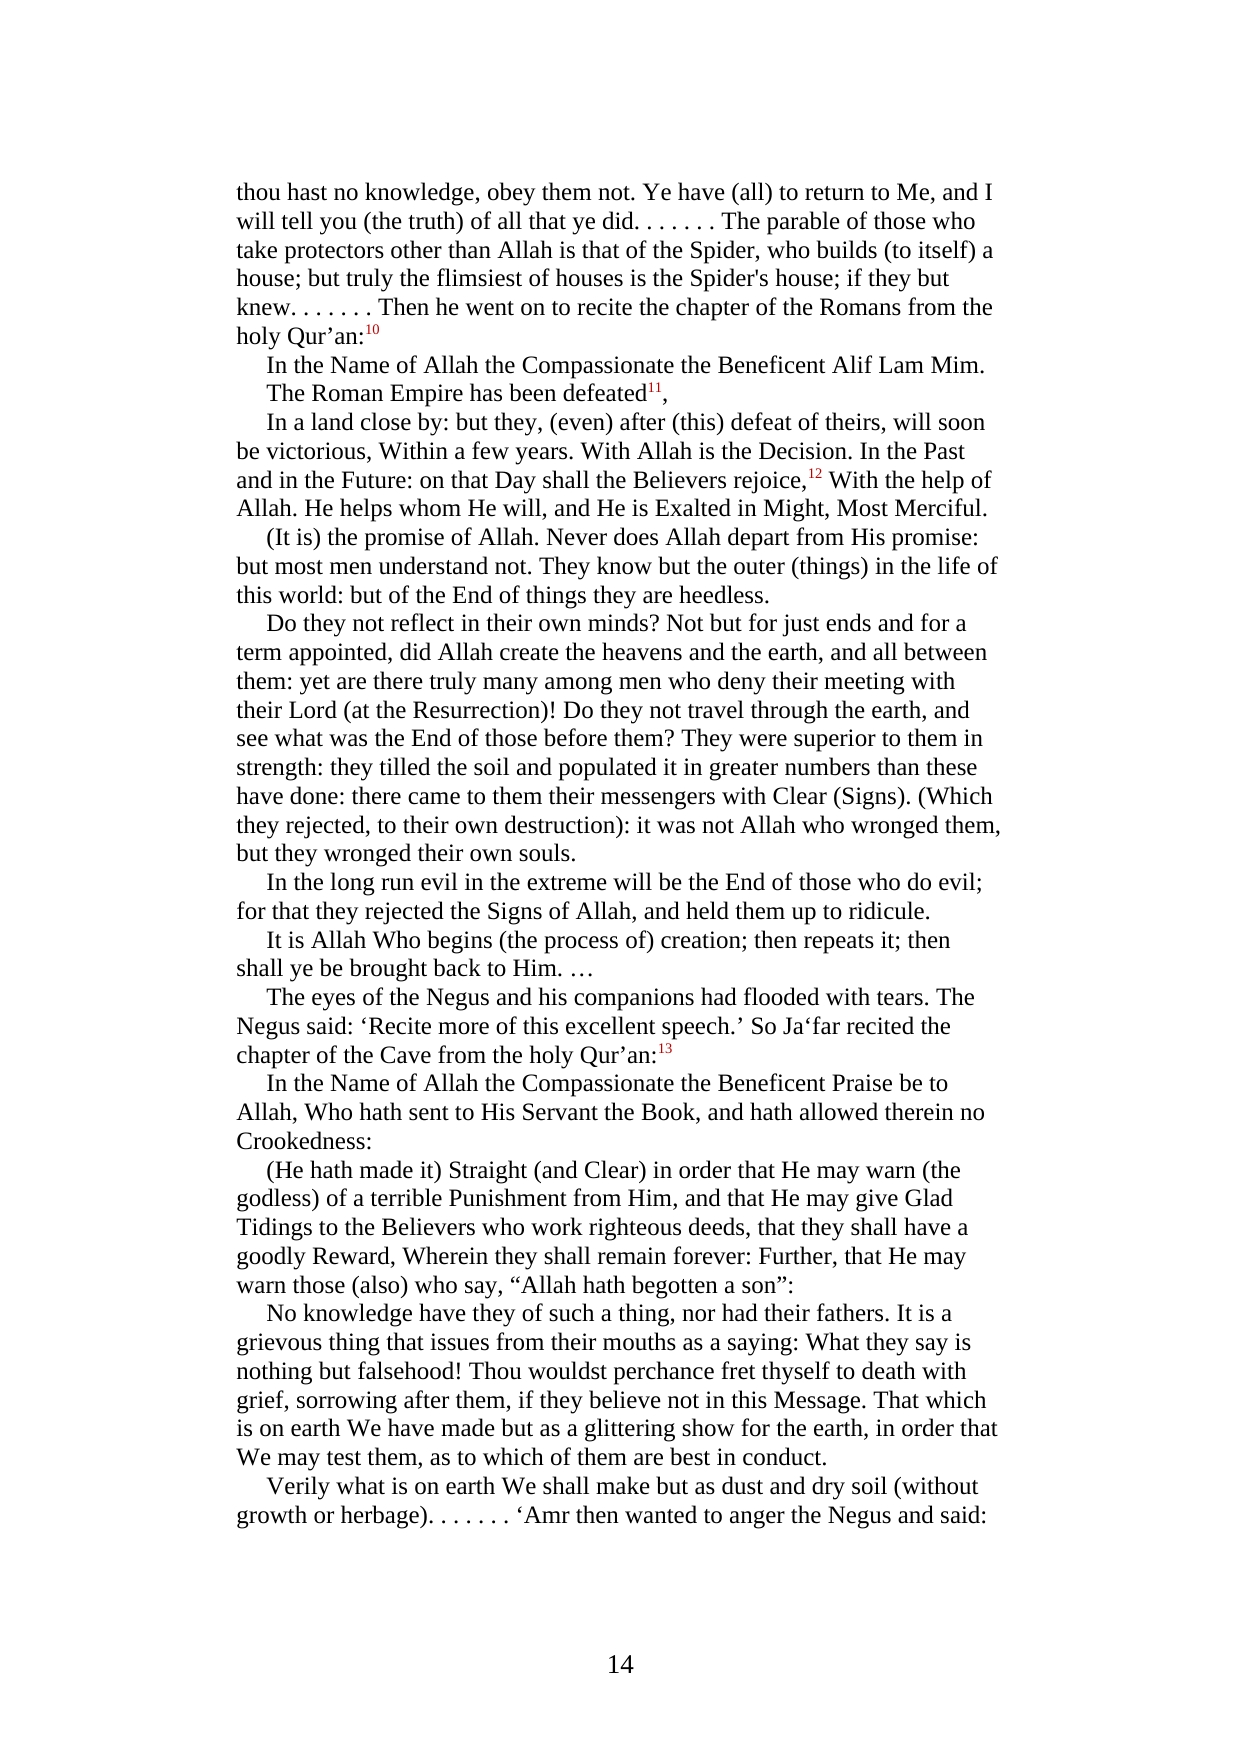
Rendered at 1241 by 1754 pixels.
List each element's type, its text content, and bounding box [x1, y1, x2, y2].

text Do they not reflect in their own minds? Not but for just ends and for a term appointed, did Allah create the heavens and the earth, and all between them: yet are there truly many among men who deny their meeting with their Lord (at the Resurrection)! Do they not travel through the earth, and see what was the End of those before them? They were superior to them in strength: they tilled the soil and populated it in greater numbers than these have done: there came to them their messengers with Clear (Signs). (Which they rejected, to their own destruction): it was not Allah who wronged them, but they wronged their own souls. [236, 608, 1004, 867]
text No knowledge have they of such a thing, nor had their fathers. It is a grievous thing that issues from their mouths as a saying: What they say is nothing but falsehood! Thou wouldst perchance fret thyself to death with grief, sorrowing after them, if they believe not in this Message. That which is on earth We have made but as a glittering show for the earth, in order that We may test them, as to which of them are best in conduct. [236, 1298, 1004, 1471]
text In the long run evil in the extreme will be the End of those who do evil; for that they rejected the Signs of Allah, and held them up to ridicule. [236, 867, 1004, 925]
text The eyes of the Negus and his companions had flooded with tears. The Negus said: ‘Recite more of this excellent speech.’ So Ja‘far recited the chapter of the Cave from the holy Qur’an:13 [236, 982, 1004, 1068]
text In the Name of Allah the Compassionate the Beneficent Praise be to Allah, Who hath sent to His Servant the Book, and hath allowed therein no Crookedness: [236, 1068, 1004, 1155]
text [236, 1471, 1004, 1528]
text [236, 177, 1004, 350]
text It is Allah Who begins (the process of) creation; then repeats it; then shall ye be brought back to Him. … [236, 925, 1004, 982]
text The Roman Empire has been defeated11, [236, 378, 1004, 407]
text (It is) the promise of Allah. Never does Allah depart from His promise: but most men understand not. They know but the outer (things) in the life of this world: but of the End of things they are heedless. [236, 522, 1004, 608]
text In the Name of Allah the Compassionate the Beneficent Alif Lam Mim. [236, 350, 1004, 378]
text In a land close by: but they, (even) after (this) defeat of theirs, will soon be victorious, Within a few years. With Allah is the Decision. In the Past and in the Future: on that Day shall the Believers rejoice,12 With the help of Allah. He helps whom He will, and He is Exalted in Might, Most Merciful. [236, 407, 1004, 522]
text (He hath made it) Straight (and Clear) in order that He may warn (the godless) of a terrible Punishment from Him, and that He may give Glad Tidings to the Believers who work righteous deeds, that they shall have a goodly Reward, Wherein they shall remain forever: Further, that He may warn those (also) who say, “Allah hath begotten a son”: [236, 1155, 1004, 1298]
